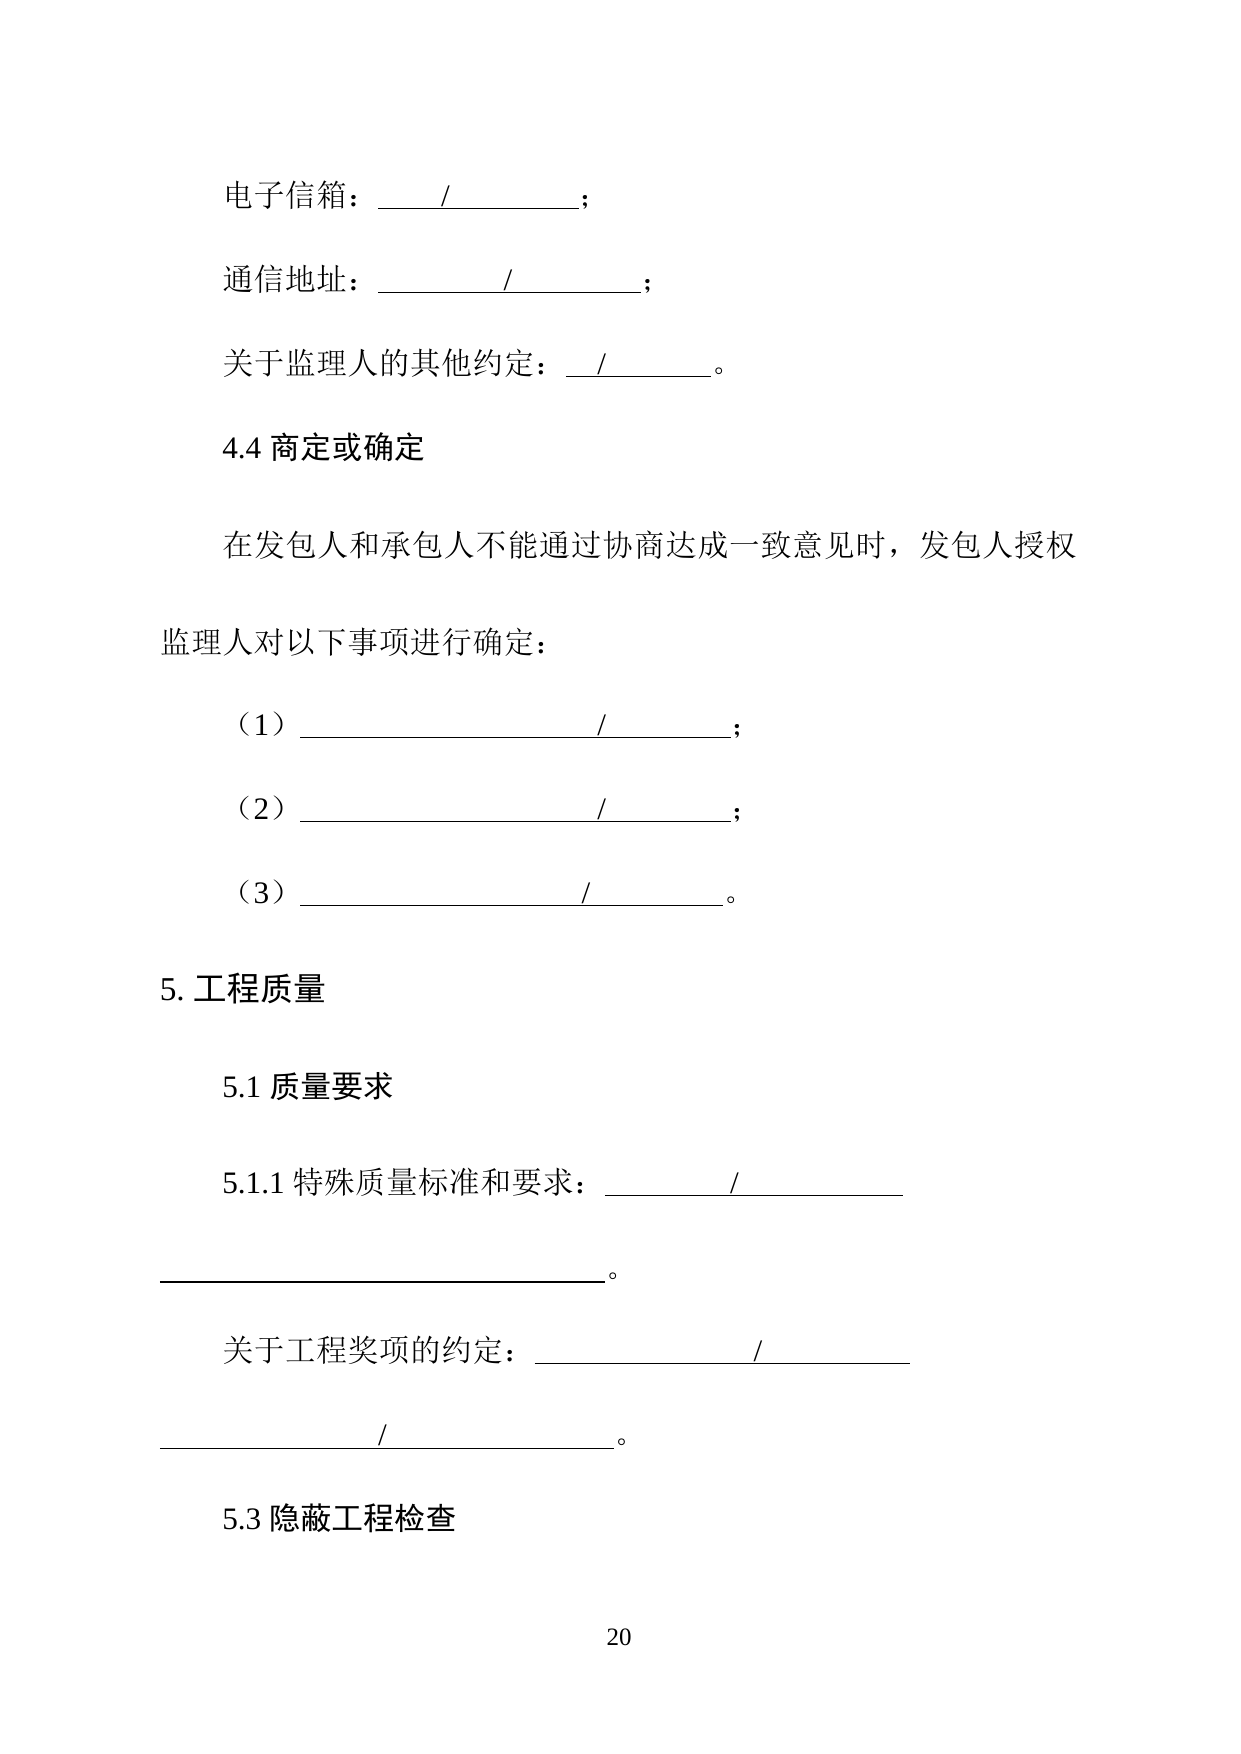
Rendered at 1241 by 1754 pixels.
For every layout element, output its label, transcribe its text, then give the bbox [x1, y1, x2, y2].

text / 。 [159, 1401, 1078, 1466]
text 。 [159, 1233, 1078, 1298]
text 关于工程奖项的约定： / [159, 1317, 1078, 1382]
text 5.1 质量要求 [159, 1053, 1078, 1118]
text 通信地址：/ ； [159, 246, 1078, 311]
text 4.4 商定或确定 [159, 414, 1078, 479]
text 在发包人和承包人不能通过协商达成一致意见时，发包人授权监理人对以下事项进行确定： [159, 510, 1078, 673]
subtitle 5. 工程质量 [159, 955, 1078, 1020]
text （1） / ； [159, 691, 1078, 756]
text 关于监理人的其他约定：/ 。 [159, 330, 1078, 395]
text （2） / ； [159, 774, 1078, 839]
text 5.3 隐蔽工程检查 [159, 1485, 1078, 1550]
text 5.1.1 特殊质量标准和要求： / [159, 1149, 1078, 1214]
text 电子信箱：/ ； [159, 162, 1078, 227]
text （3） / 。 [159, 858, 1078, 923]
